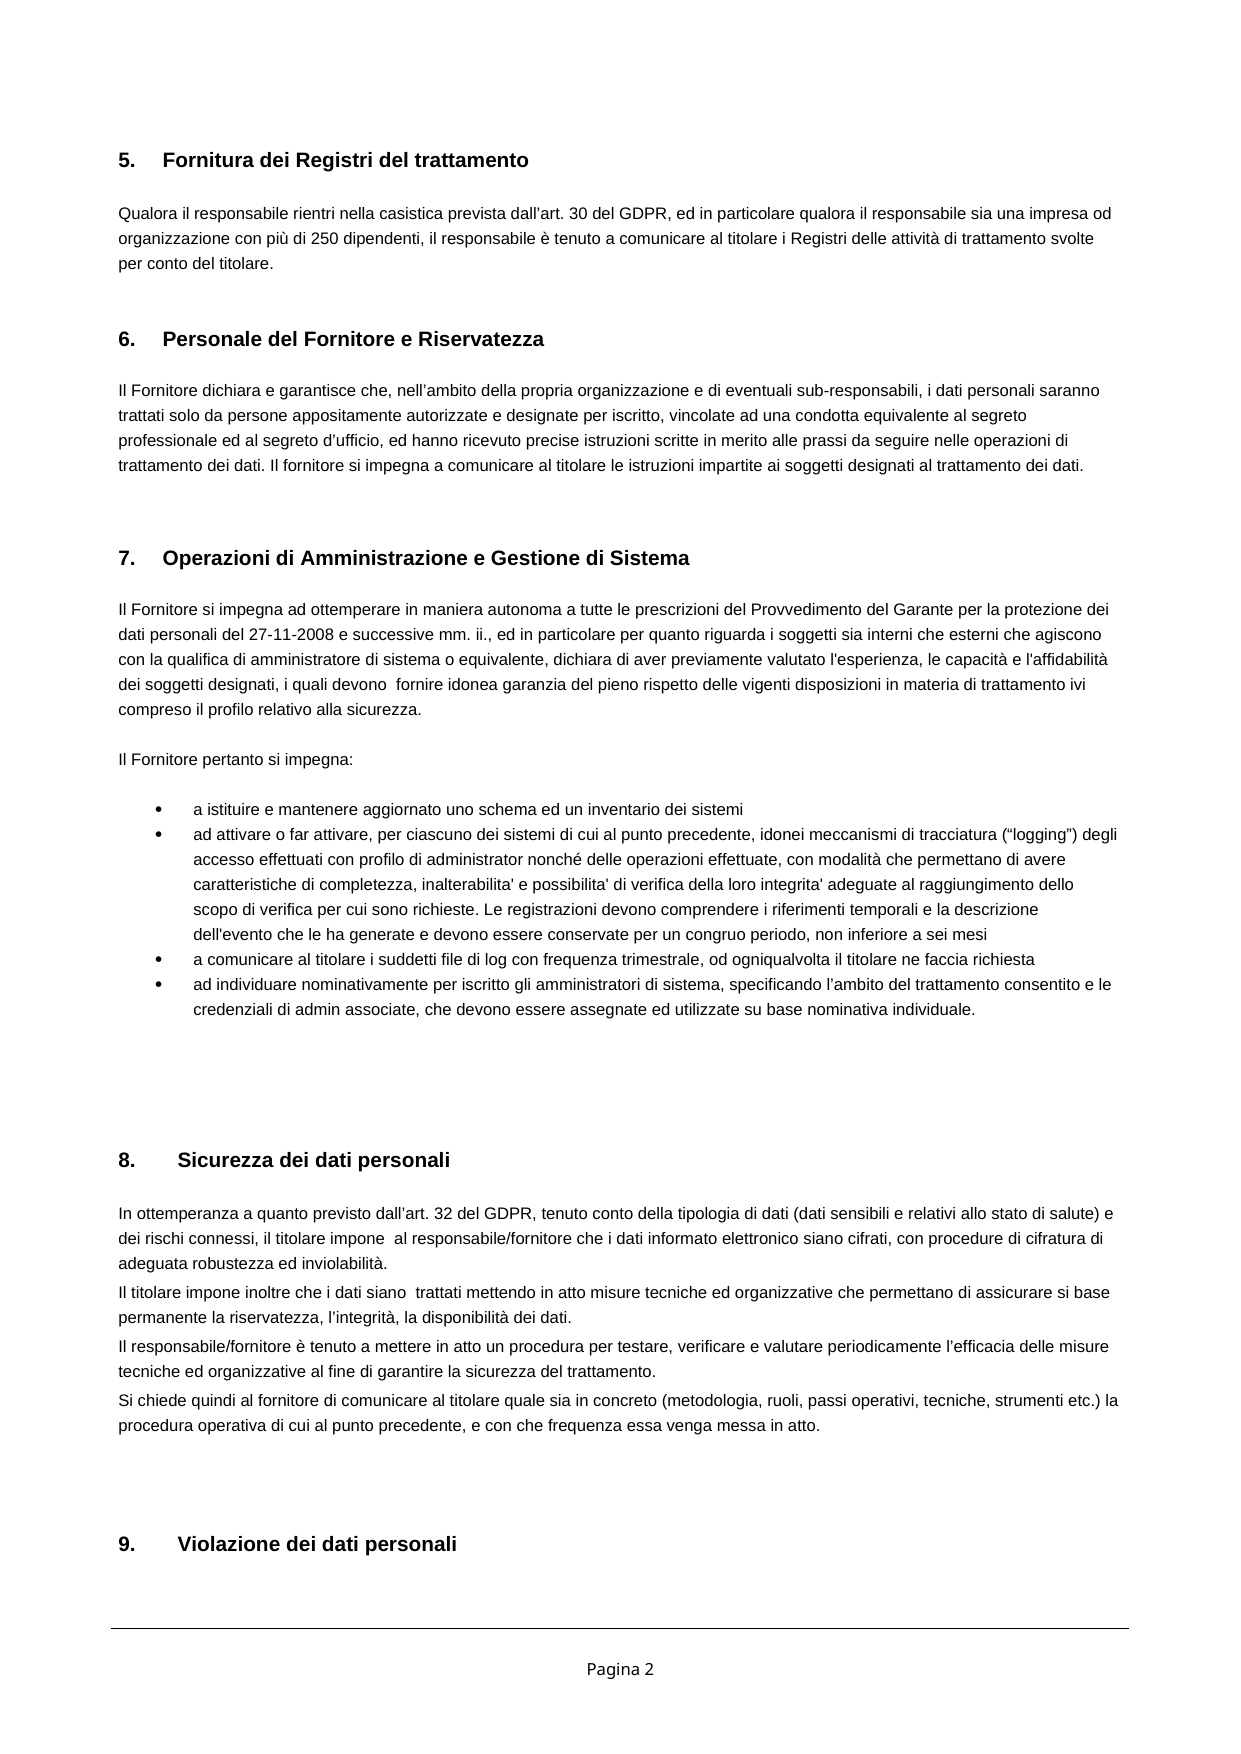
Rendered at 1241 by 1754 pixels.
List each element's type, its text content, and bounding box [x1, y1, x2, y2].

list Personale del Fornitore e Riservatezza [118, 327, 1122, 352]
text Si chiede quindi al fornitore di comunicare al titolare quale sia in concreto (metodologia, ruoli, passi operativi, tecniche, strumenti etc.) la procedura operativa di cui al punto precedente, e con che frequenza essa venga messa in atto. [118, 1387, 1122, 1437]
list Operazioni di Amministrazione e Gestione di Sistema [118, 546, 1122, 571]
list ad attivare o far attivare, per ciascuno dei sistemi di cui al punto precedente, idonei meccanismi di tracciatura (“logging”) degli accesso effettuati con profilo di administrator nonché delle operazioni effettuate, con modalità che permettano di avere caratteristiche di completezza, inalterabilita' e possibilita' di verifica della loro integrita' adeguate al raggiungimento dello scopo di verifica per cui sono richieste. Le registrazioni devono comprendere i riferimenti temporali e la descrizione dell'evento che le ha generate e devono essere conservate per un congruo periodo, non inferiore a sei mesi [156, 821, 1122, 946]
text Il Fornitore dichiara e garantisce che, nell’ambito della propria organizzazione e di eventuali sub-responsabili, i dati personali saranno trattati solo da persone appositamente autorizzate e designate per iscritto, vincolate ad una condotta equivalente al segreto professionale ed al segreto d’ufficio, ed hanno ricevuto precise istruzioni scritte in merito alle prassi da seguire nelle operazioni di trattamento dei dati. Il fornitore si impegna a comunicare al titolare le istruzioni impartite ai soggetti designati al trattamento dei dati. [118, 352, 1122, 477]
list Sicurezza dei dati personali [118, 1148, 1122, 1172]
text In ottemperanza a quanto previsto dall’art. 32 del GDPR, tenuto conto della tipologia di dati (dati sensibili e relativi allo stato di salute) e dei rischi connessi, il titolare impone al responsabile/fornitore che i dati informato elettronico siano cifrati, con procedure di cifratura di adeguata robustezza ed inviolabilità. [118, 1199, 1122, 1274]
list Fornitura dei Registri del trattamento [118, 148, 1122, 172]
list a comunicare al titolare i suddetti file di log con frequenza trimestrale, od ogniqualvolta il titolare ne faccia richiesta [156, 946, 1122, 971]
list Violazione dei dati personali [118, 1532, 1122, 1556]
text Qualora il responsabile rientri nella casistica prevista dall’art. 30 del GDPR, ed in particolare qualora il responsabile sia una impresa od organizzazione con più di 250 dipendenti, il responsabile è tenuto a comunicare al titolare i Registri delle attività di trattamento svolte per conto del titolare. [118, 199, 1122, 274]
text Il responsabile/fornitore è tenuto a mettere in atto un procedura per testare, verificare e valutare periodicamente l’efficacia delle misure tecniche ed organizzative al fine di garantire la sicurezza del trattamento. [118, 1333, 1122, 1383]
list a istituire e mantenere aggiornato uno schema ed un inventario dei sistemi [156, 796, 1122, 821]
list ad individuare nominativamente per iscritto gli amministratori di sistema, specificando l’ambito del trattamento consentito e le credenziali di admin associate, che devono essere assegnate ed utilizzate su base nominativa individuale. [156, 971, 1122, 1021]
text Il Fornitore pertanto si impegna: [118, 746, 1122, 771]
text Il Fornitore si impegna ad ottemperare in maniera autonoma a tutte le prescrizioni del Provvedimento del Garante per la protezione dei dati personali del 27-11-2008 e successive mm. ii., ed in particolare per quanto riguarda i soggetti sia interni che esterni che agiscono con la qualifica di amministratore di sistema o equivalente, dichiara di aver previamente valutato l'esperienza, le capacità e l'affidabilità dei soggetti designati, i quali devono fornire idonea garanzia del pieno rispetto delle vigenti disposizioni in materia di trattamento ivi compreso il profilo relativo alla sicurezza. [118, 571, 1122, 721]
text Il titolare impone inoltre che i dati siano trattati mettendo in atto misure tecniche ed organizzative che permettano di assicurare si base permanente la riservatezza, l’integrità, la disponibilità dei dati. [118, 1278, 1122, 1328]
